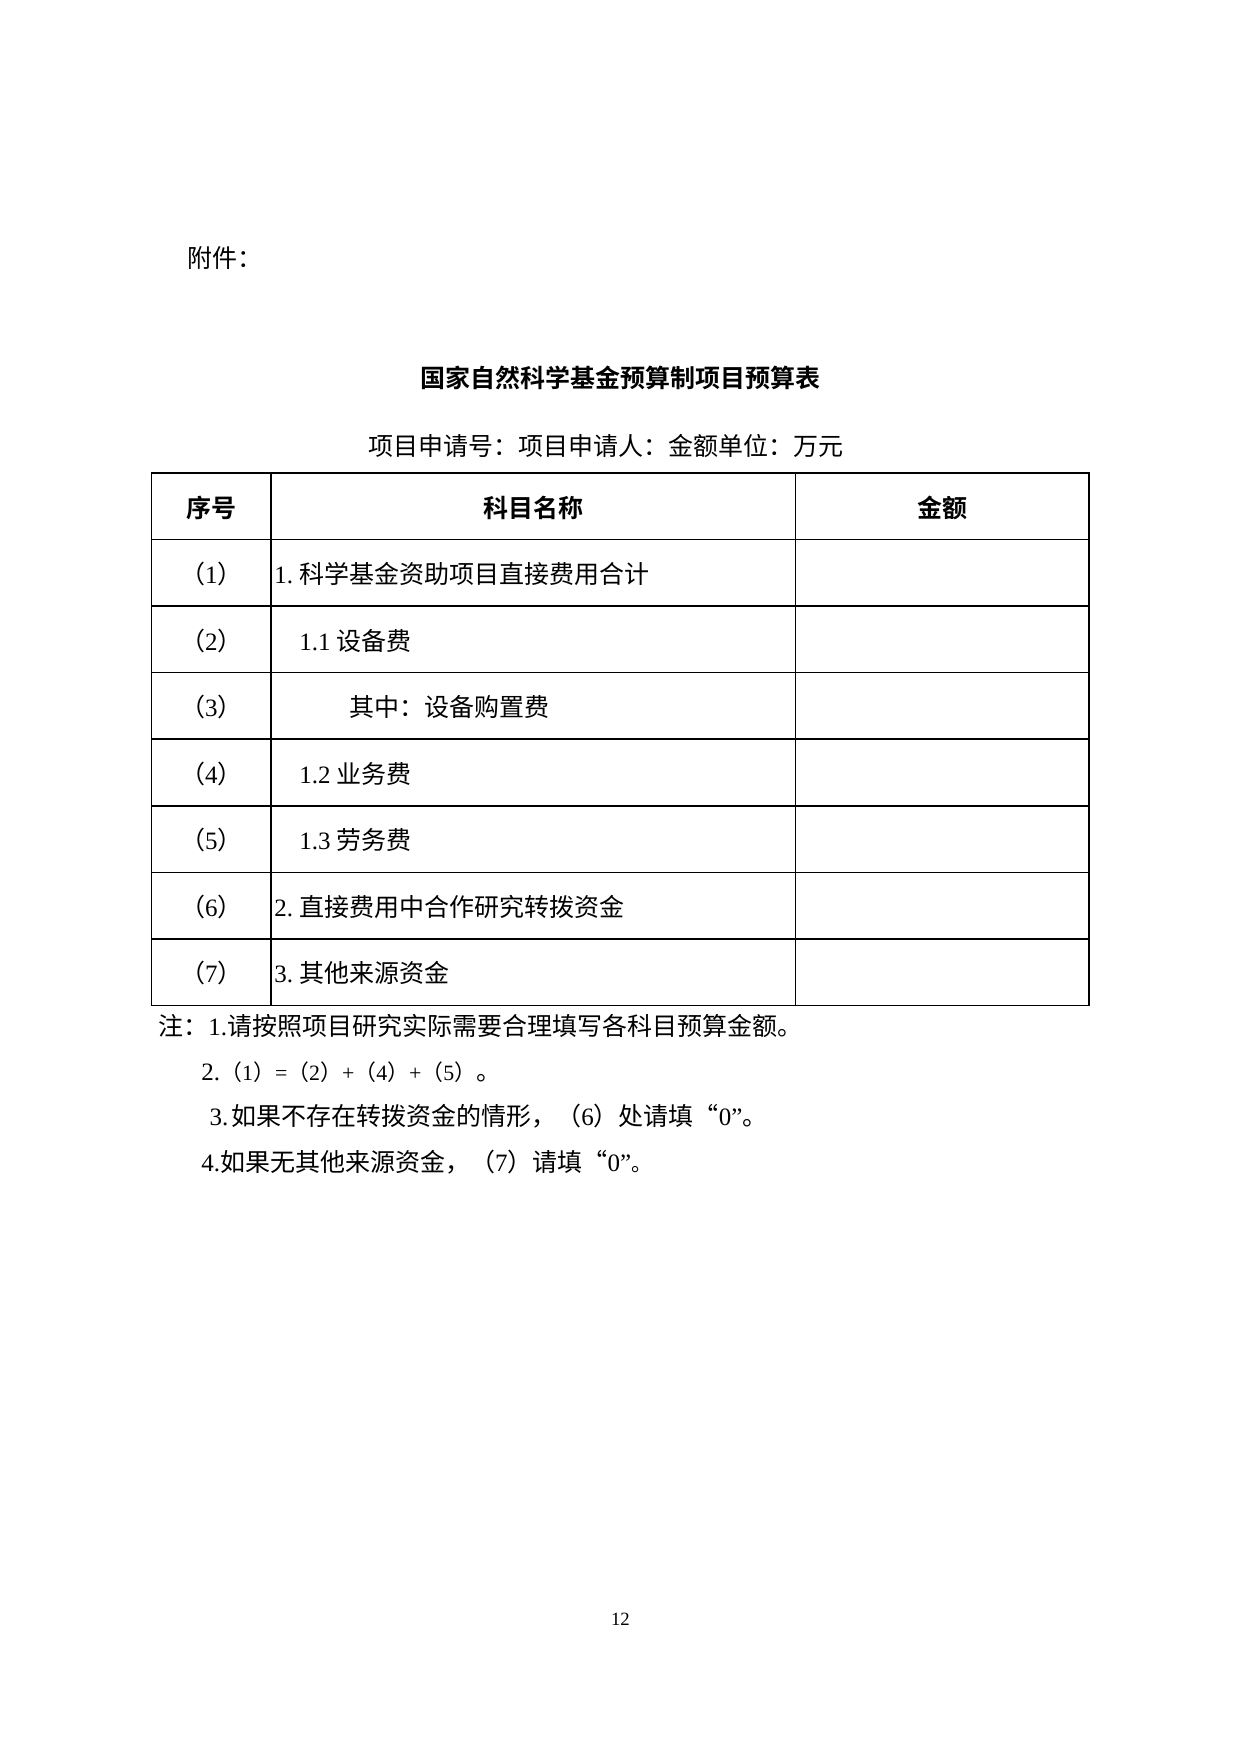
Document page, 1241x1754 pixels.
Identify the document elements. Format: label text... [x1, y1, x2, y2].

table_cell [796, 540, 1088, 605]
table_cell 1.2 业务费 [272, 740, 795, 805]
table_header 序号 [152, 474, 270, 539]
table_cell [796, 940, 1088, 1004]
text 国家自然科学基金预算制项目预算表 [187, 344, 1053, 409]
table_cell （7） [152, 940, 270, 1004]
table_cell （6） [152, 873, 270, 938]
table_header 金额 [796, 474, 1088, 539]
text 项目申请号：项目申请人：金额单位：万元 [158, 427, 1053, 463]
table_cell [796, 740, 1088, 805]
table_cell [796, 673, 1088, 738]
list 如果无其他来源资金，（7）请填“0”。 [159, 1142, 1053, 1178]
table_cell 3. 其他来源资金 [272, 940, 795, 1004]
table_cell 其中：设备购置费 [272, 673, 795, 738]
list 如果不存在转拨资金的情形，（6）处请填“0”。 [159, 1097, 1053, 1133]
table_cell （4） [152, 740, 270, 805]
table_cell （5） [152, 807, 270, 871]
text 附件： [187, 220, 1053, 279]
table_cell （2） [152, 607, 270, 672]
table_cell 科学基金资助项目直接费用合计 [272, 540, 795, 605]
table_cell [796, 607, 1088, 672]
list （1）=（2）+（4）+（5）。 [159, 1051, 1053, 1088]
table_cell [796, 807, 1088, 871]
text 注：1.请按照项目研究实际需要合理填写各科目预算金额。 [158, 1006, 1053, 1042]
table_cell 1.1 设备费 [272, 607, 795, 672]
table_cell （3） [152, 673, 270, 738]
table_cell [796, 873, 1088, 938]
table_cell 直接费用中合作研究转拨资金 [272, 873, 795, 938]
table_cell 1.3 劳务费 [272, 807, 795, 871]
table_cell （1） [152, 540, 270, 605]
table_header 科目名称 [272, 474, 795, 539]
